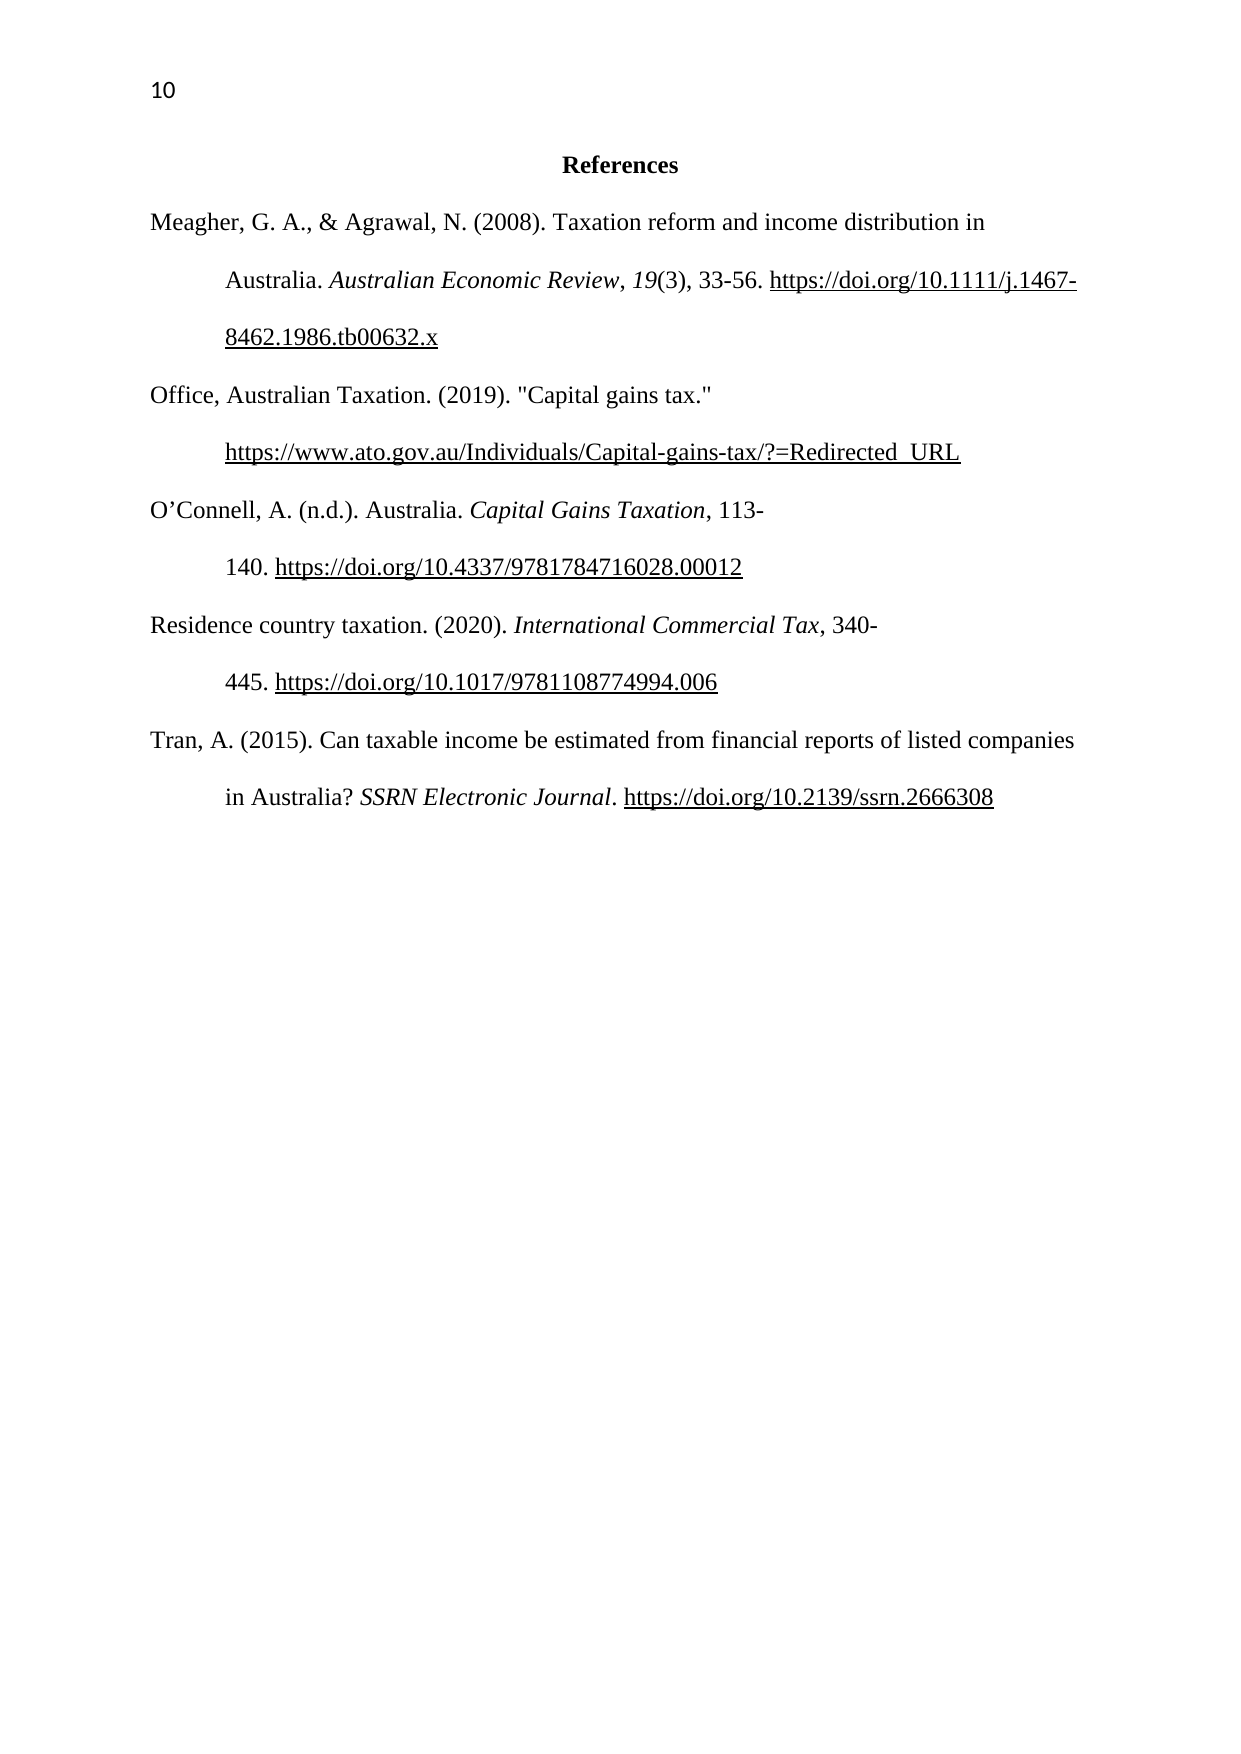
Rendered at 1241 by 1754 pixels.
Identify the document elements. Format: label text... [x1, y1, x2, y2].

text O’Connell, A. (n.d.). Australia. Capital Gains Taxation, 113-140. https://doi.org/10.4337/9781784716028.00012 [150, 495, 1082, 581]
text Residence country taxation. (2020). International Commercial Tax, 340-445. https://doi.org/10.1017/9781108774994.006 [150, 610, 1082, 696]
text Office, Australian Taxation. (2019). "Capital gains tax." https://www.ato.gov.au/Individuals/Capital-gains-tax/?=Redirected_URL [150, 380, 1082, 466]
text Tran, A. (2015). Can taxable income be estimated from financial reports of listed companies in Australia? SSRN Electronic Journal. https://doi.org/10.2139/ssrn.2666308 [150, 725, 1082, 811]
text References [150, 150, 1090, 179]
text Meagher, G. A., & Agrawal, N. (2008). Taxation reform and income distribution in Australia. Australian Economic Review, 19(3), 33-56. https://doi.org/10.1111/j.1467-8462.1986.tb00632.x [150, 207, 1082, 351]
